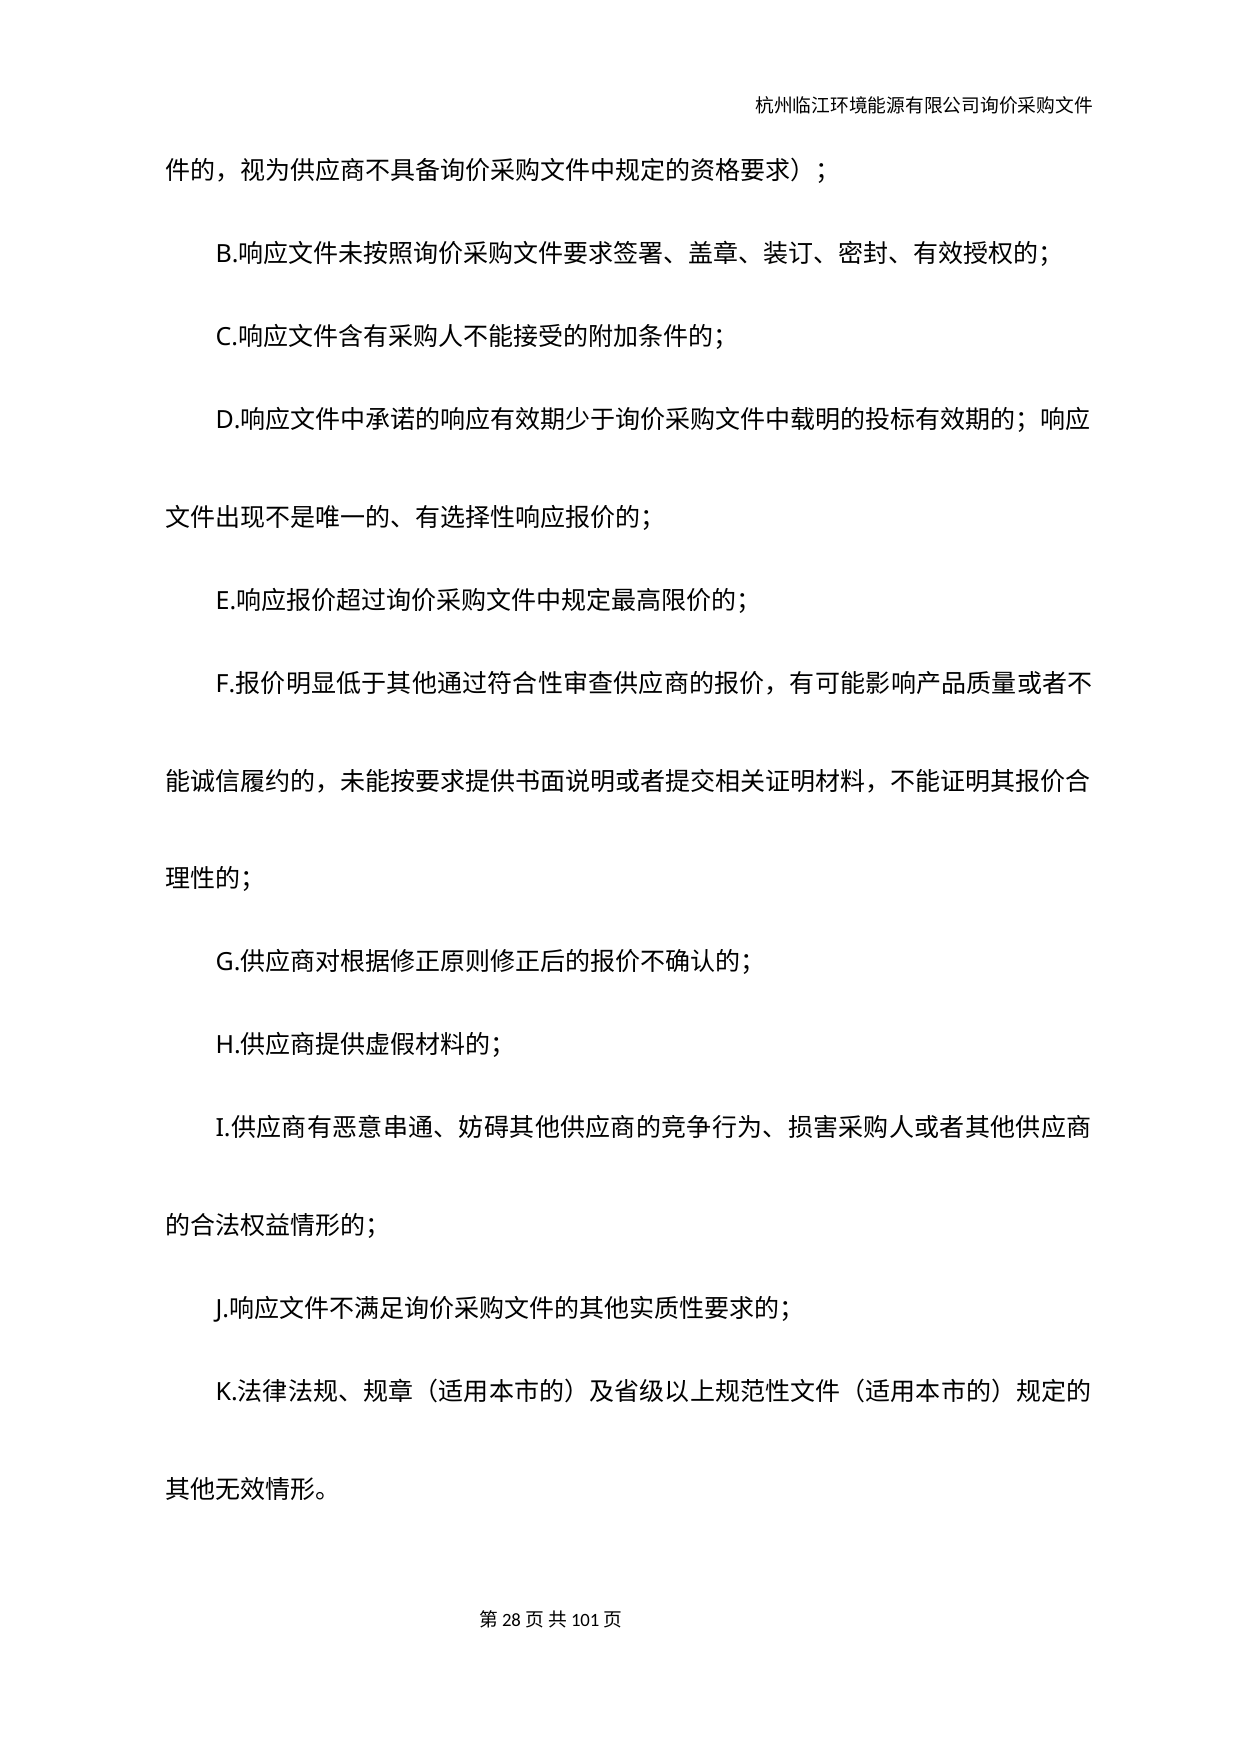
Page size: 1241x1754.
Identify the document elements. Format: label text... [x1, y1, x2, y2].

text F.报价明显低于其他通过符合性审查供应商的报价，有可能影响产品质量或者不能诚信履约的，未能按要求提供书面说明或者提交相关证明材料，不能证明其报价合理性的； [165, 649, 1092, 909]
text D.响应文件中承诺的响应有效期少于询价采购文件中载明的投标有效期的；响应文件出现不是唯一的、有选择性响应报价的； [165, 385, 1092, 548]
text G.供应商对根据修正原则修正后的报价不确认的； [165, 927, 1092, 992]
text K.法律法规、规章（适用本市的）及省级以上规范性文件（适用本市的）规定的其他无效情形。 [165, 1357, 1092, 1520]
text C.响应文件含有采购人不能接受的附加条件的； [165, 302, 1092, 367]
text H.供应商提供虚假材料的； [165, 1010, 1092, 1075]
text B.响应文件未按照询价采购文件要求签署、盖章、装订、密封、有效授权的； [165, 219, 1092, 284]
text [165, 136, 1092, 201]
text J.响应文件不满足询价采购文件的其他实质性要求的； [165, 1274, 1092, 1339]
text E.响应报价超过询价采购文件中规定最高限价的； [165, 566, 1092, 631]
text I.供应商有恶意串通、妨碍其他供应商的竞争行为、损害采购人或者其他供应商的合法权益情形的； [165, 1093, 1092, 1256]
